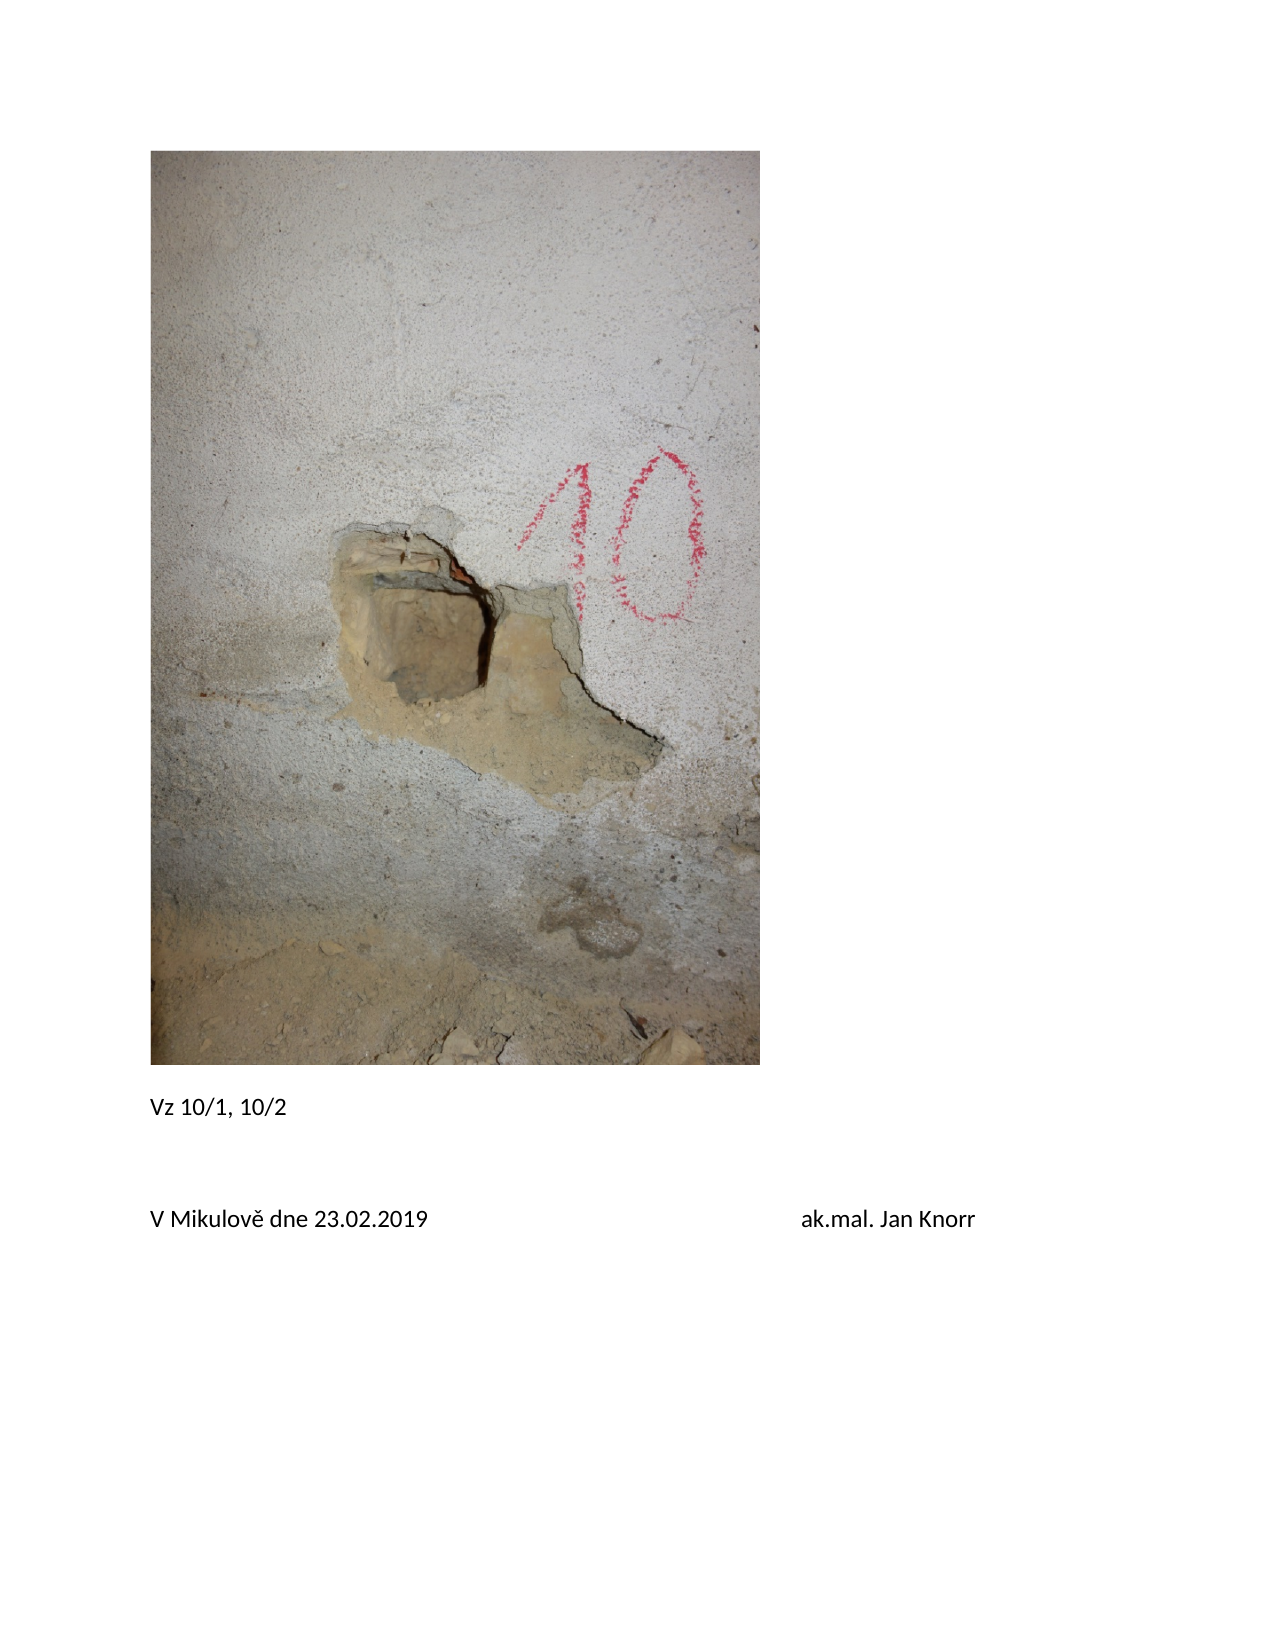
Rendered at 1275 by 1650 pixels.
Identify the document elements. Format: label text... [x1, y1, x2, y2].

picture [151, 152, 760, 1064]
text V Mikulově dne 23.02.2019 ak.mal. Jan Knorr [150, 1203, 1125, 1233]
text Vz 10/1, 10/2 [150, 1091, 1125, 1122]
